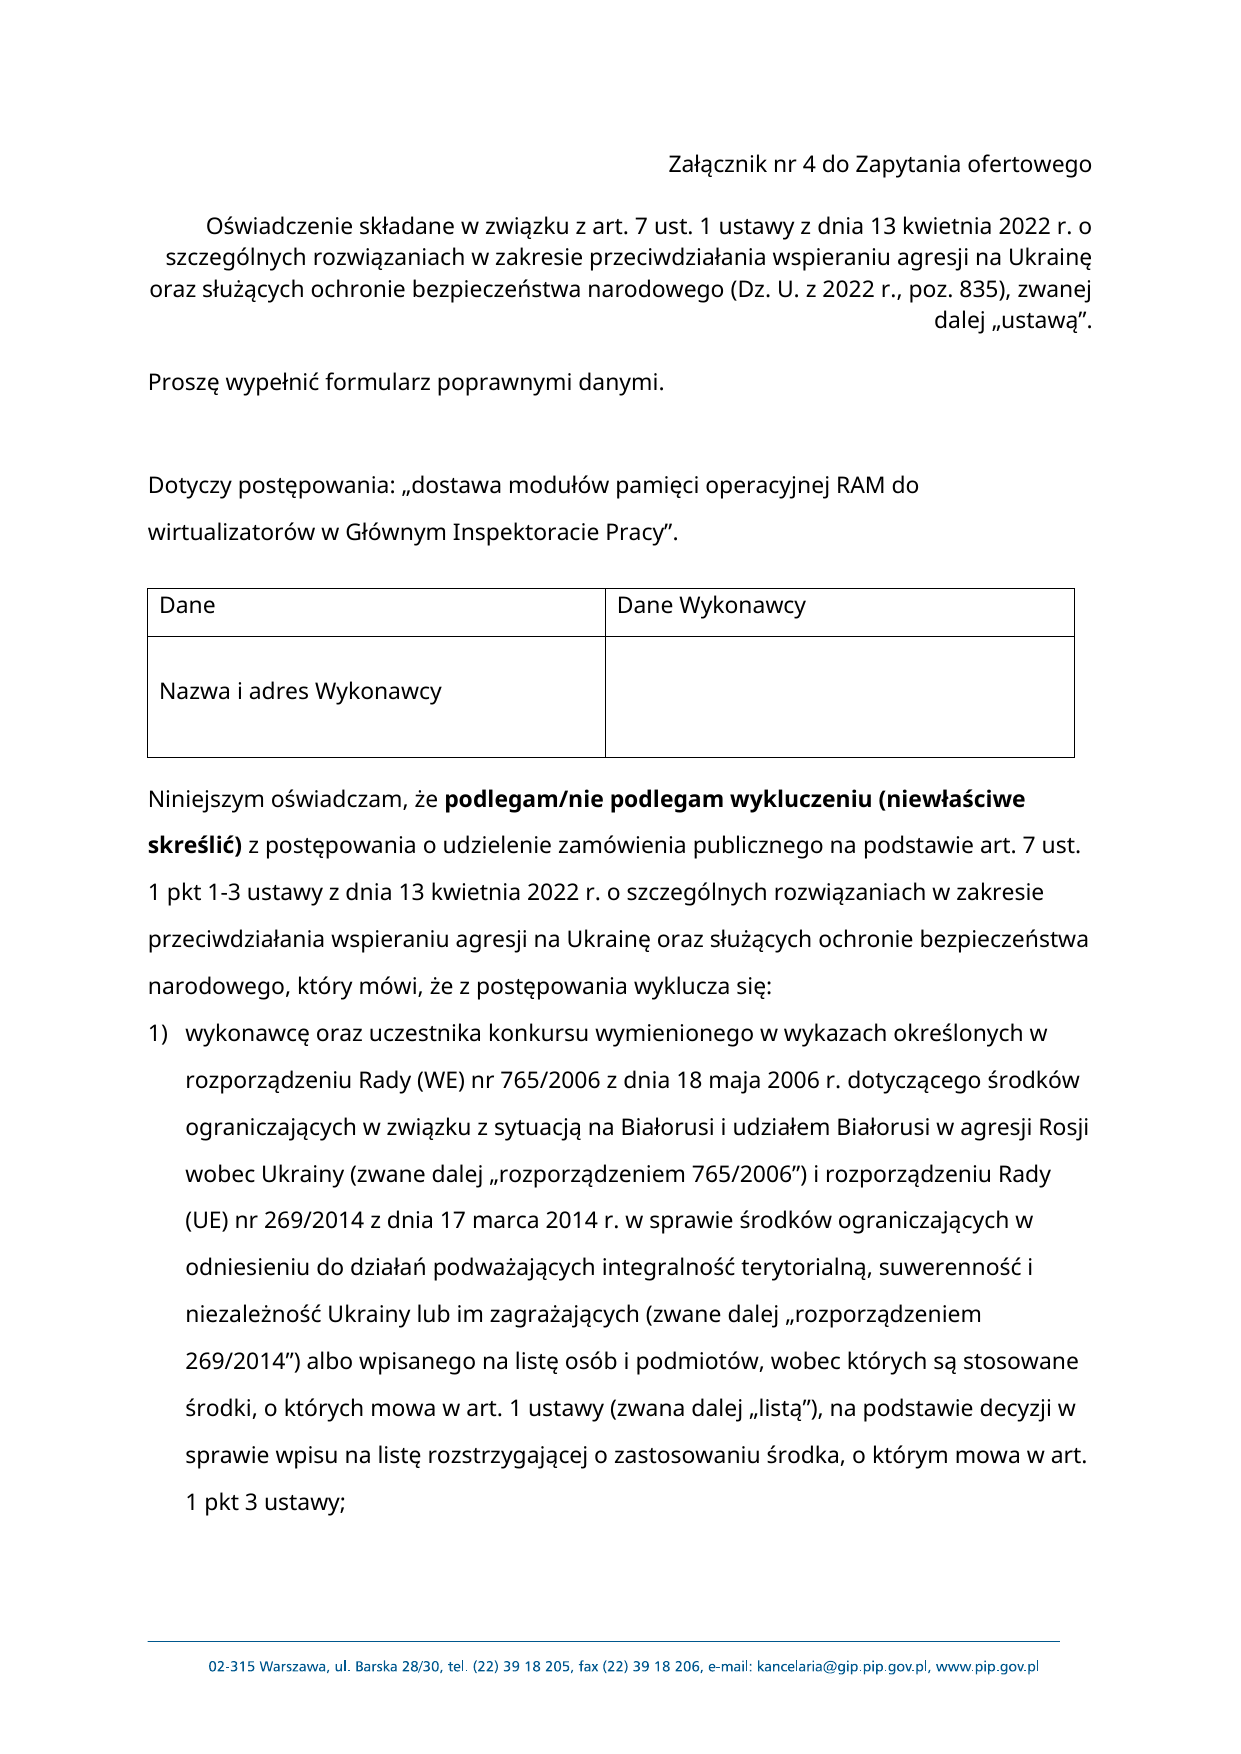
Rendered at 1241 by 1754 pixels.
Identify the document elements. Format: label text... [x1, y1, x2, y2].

text Niniejszym oświadczam, że podlegam/nie podlegam wykluczeniu (niewłaściwe skreślić) z postępowania o udzielenie zamówienia publicznego na podstawie art. 7 ust. 1 pkt 1-3 ustawy z dnia 13 kwietnia 2022 r. o szczególnych rozwiązaniach w zakresie przeciwdziałania wspieraniu agresji na Ukrainę oraz służących ochronie bezpieczeństwa narodowego, który mówi, że z postępowania wyklucza się: [148, 783, 1093, 1001]
text Proszę wypełnić formularz poprawnymi danymi. [148, 366, 1093, 398]
text Oświadczenie składane w związku z art. 7 ust. 1 ustawy z dnia 13 kwietnia 2022 r. o szczególnych rozwiązaniach w zakresie przeciwdziałania wspieraniu agresji na Ukrainę oraz służących ochronie bezpieczeństwa narodowego (Dz. U. z 2022 r., poz. 835), zwanej dalej „ustawą”. [148, 210, 1093, 335]
text Załącznik nr 4 do Zapytania ofertowego [148, 148, 1093, 179]
table_cell Nazwa i adres Wykonawcy [148, 637, 605, 757]
table_header Dane [148, 589, 605, 636]
text Dotyczy postępowania: „dostawa modułów pamięci operacyjnej RAM do wirtualizatorów w Głównym Inspektoracie Pracy”. [148, 469, 1093, 548]
table_header Dane Wykonawcy [606, 589, 1074, 636]
list wykonawcę oraz uczestnika konkursu wymienionego w wykazach określonych w rozporządzeniu Rady (WE) nr 765/2006 z dnia 18 maja 2006 r. dotyczącego środków ograniczających w związku z sytuacją na Białorusi i udziałem Białorusi w agresji Rosji wobec Ukrainy (zwane dalej „rozporządzeniem 765/2006”) i rozporządzeniu Rady (UE) nr 269/2014 z dnia 17 marca 2014 r. w sprawie środków ograniczających w odniesieniu do działań podważających integralność terytorialną, suwerenność i niezależność Ukrainy lub im zagrażających (zwane dalej „rozporządzeniem 269/2014”) albo wpisanego na listę osób i podmiotów, wobec których są stosowane środki, o których mowa w art. 1 ustawy (zwana dalej „listą”), na podstawie decyzji w sprawie wpisu na listę rozstrzygającej o zastosowaniu środka, o którym mowa w art. 1 pkt 3 ustawy; [148, 1017, 1093, 1517]
table_cell [606, 637, 1074, 757]
